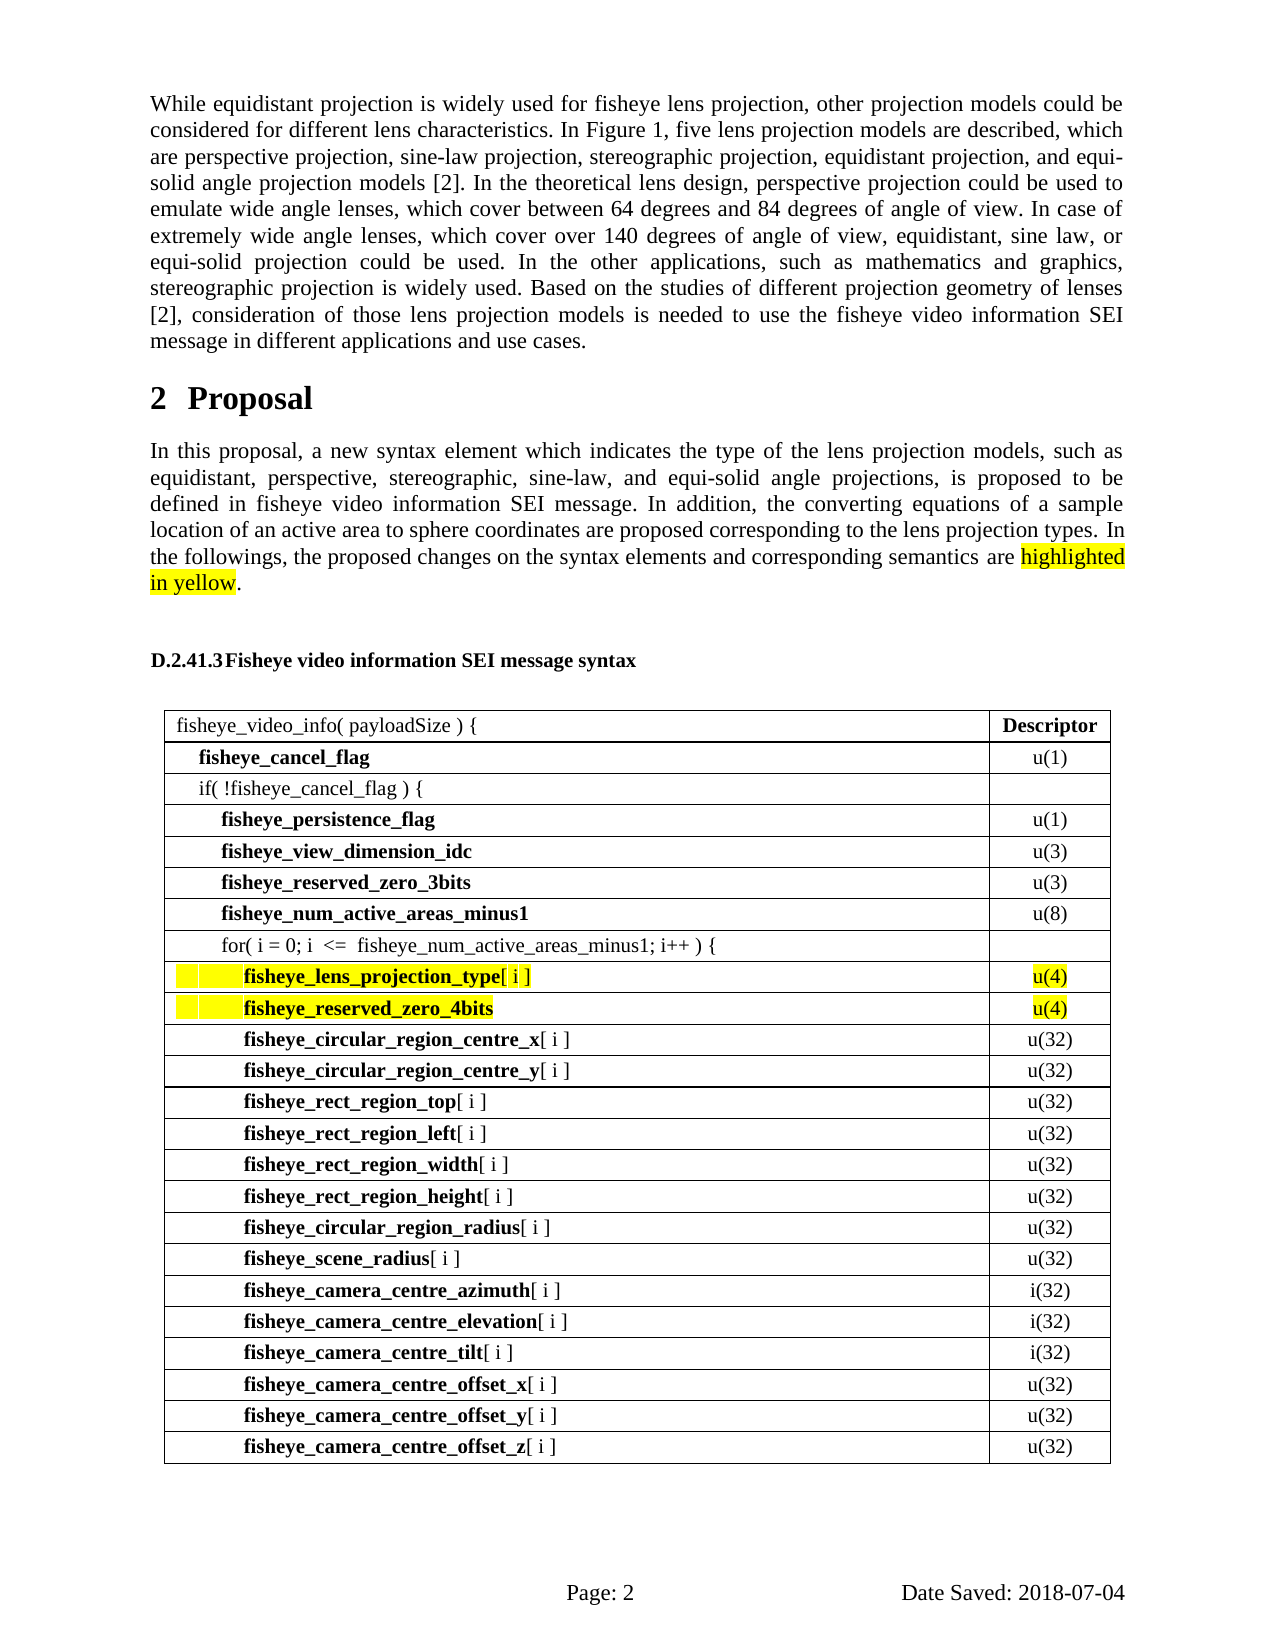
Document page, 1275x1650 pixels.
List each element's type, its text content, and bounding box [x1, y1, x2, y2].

table_cell if( !fisheye_cancel_flag ) { [165, 774, 989, 804]
table_cell u(32) [990, 1432, 1110, 1463]
table_cell fisheye_camera_centre_elevation[ i ] [165, 1307, 989, 1337]
text D.2.41.3 Fisheye video information SEI message syntax [151, 648, 1125, 672]
table_cell u(3) [990, 837, 1110, 867]
table_cell fisheye_circular_region_centre_y[ i ] [165, 1056, 989, 1086]
table_cell [990, 931, 1110, 961]
table_cell u(32) [990, 1150, 1110, 1180]
table_cell u(3) [990, 868, 1110, 898]
table_cell u(32) [990, 1056, 1110, 1086]
text While equidistant projection is widely used for fisheye lens projection, other projection models could be considered for different lens characteristics. In Figure 1, five lens projection models are described, which are perspective projection, sine-law projection, stereographic projection, equidistant projection, and equi-solid angle projection models [2]. In the theoretical lens design, perspective projection could be used to emulate wide angle lenses, which cover between 64 degrees and 84 degrees of angle of view. In case of extremely wide angle lenses, which cover over 140 degrees of angle of view, equidistant, sine law, or equi-solid projection could be used. In the other applications, such as mathematics and graphics, stereographic projection is widely used. Based on the studies of different projection geometry of lenses [2], consideration of those lens projection models is needed to use the fisheye video information SEI message in different applications and use cases. [150, 90, 1125, 353]
table_cell fisheye_rect_region_width[ i ] [165, 1150, 989, 1180]
table_cell fisheye_num_active_areas_minus1 [165, 899, 989, 929]
table_cell fisheye_circular_region_radius[ i ] [165, 1213, 989, 1243]
table_cell fisheye_cancel_flag [165, 743, 989, 773]
table_cell u(1) [990, 805, 1110, 836]
table_cell u(32) [990, 1025, 1110, 1055]
table_cell u(32) [990, 1401, 1110, 1431]
table_cell fisheye_camera_centre_azimuth[ i ] [165, 1276, 989, 1306]
table_cell fisheye_rect_region_height[ i ] [165, 1181, 989, 1212]
subtitle Proposal [150, 378, 1125, 417]
table_cell fisheye_camera_centre_tilt[ i ] [165, 1338, 989, 1368]
table_header fisheye_video_info( payloadSize ) { [165, 711, 989, 741]
table_cell u(32) [990, 1088, 1110, 1118]
table_cell i(32) [990, 1307, 1110, 1337]
table_cell u(4) [990, 962, 1110, 992]
table_cell fisheye_reserved_zero_4bits [165, 993, 989, 1024]
table_cell fisheye_rect_region_left[ i ] [165, 1119, 989, 1149]
table_header Descriptor [990, 711, 1110, 741]
table_cell fisheye_rect_region_top[ i ] [165, 1088, 989, 1118]
table_cell u(32) [990, 1181, 1110, 1212]
table_cell u(32) [990, 1213, 1110, 1243]
table_cell u(32) [990, 1370, 1110, 1400]
table_cell u(32) [990, 1244, 1110, 1274]
table_cell fisheye_scene_radius[ i ] [165, 1244, 989, 1274]
table_cell u(4) [990, 993, 1110, 1024]
table_cell fisheye_camera_centre_offset_x[ i ] [165, 1370, 989, 1400]
table_cell for( i = 0; i <= fisheye_num_active_areas_minus1; i++ ) { [165, 931, 989, 961]
table_cell u(32) [990, 1119, 1110, 1149]
table_cell fisheye_lens_projection_type[ i ] [165, 962, 989, 992]
text In this proposal, a new syntax element which indicates the type of the lens projection models, such as equidistant, perspective, stereographic, sine-law, and equi-solid angle projections, is proposed to be defined in fisheye video information SEI message. In addition, the converting equations of a sample location of an active area to sphere coordinates are proposed corresponding to the lens projection types. In the followings, the proposed changes on the syntax elements and corresponding semantics are highlighted in yellow. [150, 437, 1125, 595]
table_cell fisheye_reserved_zero_3bits [165, 868, 989, 898]
table_cell i(32) [990, 1338, 1110, 1368]
table_cell fisheye_circular_region_centre_x[ i ] [165, 1025, 989, 1055]
table_cell i(32) [990, 1276, 1110, 1306]
table_cell u(1) [990, 743, 1110, 773]
table_cell fisheye_camera_centre_offset_z[ i ] [165, 1432, 989, 1463]
table_cell fisheye_view_dimension_idc [165, 837, 989, 867]
table_cell fisheye_camera_centre_offset_y[ i ] [165, 1401, 989, 1431]
table_cell fisheye_persistence_flag [165, 805, 989, 836]
table_cell [990, 774, 1110, 804]
table_cell u(8) [990, 899, 1110, 929]
